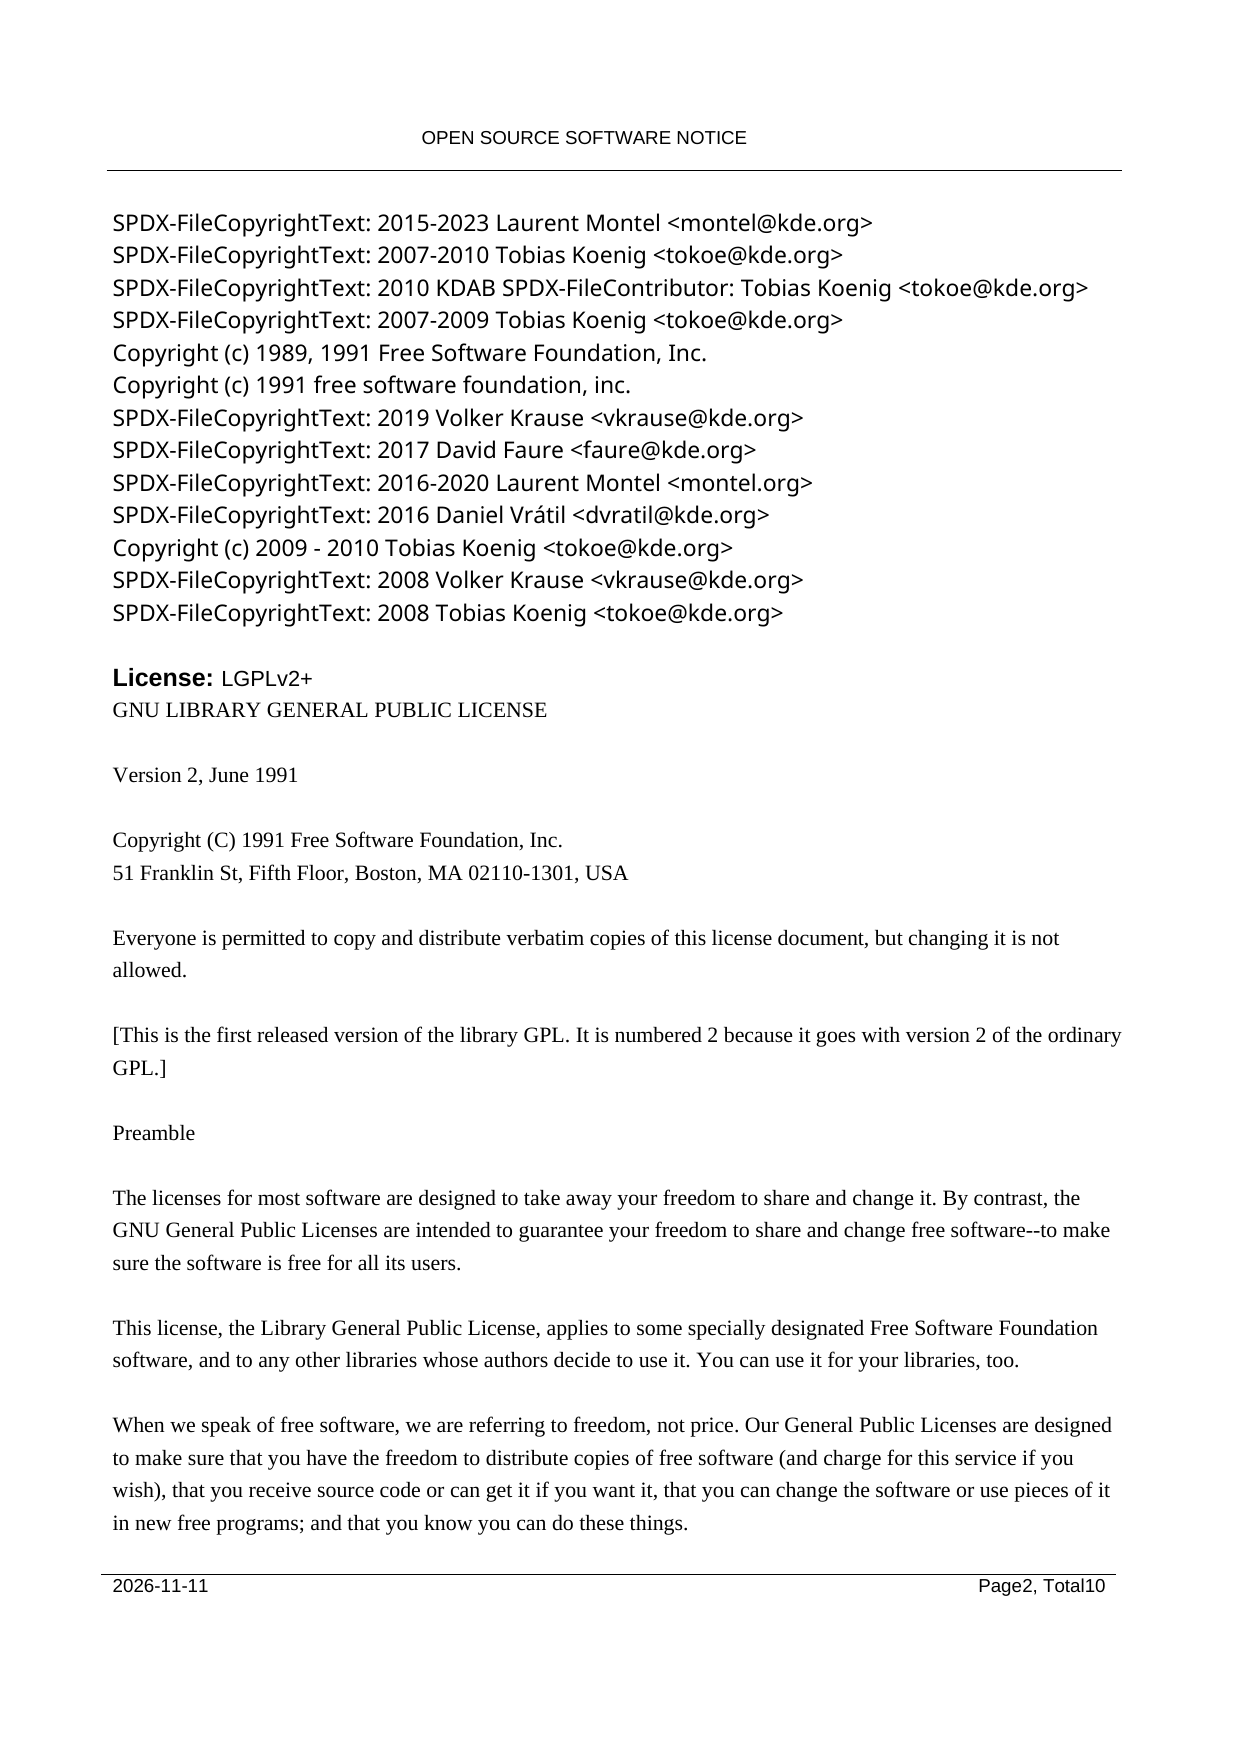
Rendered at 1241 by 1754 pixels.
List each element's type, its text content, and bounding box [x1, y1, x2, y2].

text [112, 694, 1128, 1539]
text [112, 206, 1128, 661]
text License: LGPLv2+ [112, 661, 1128, 694]
